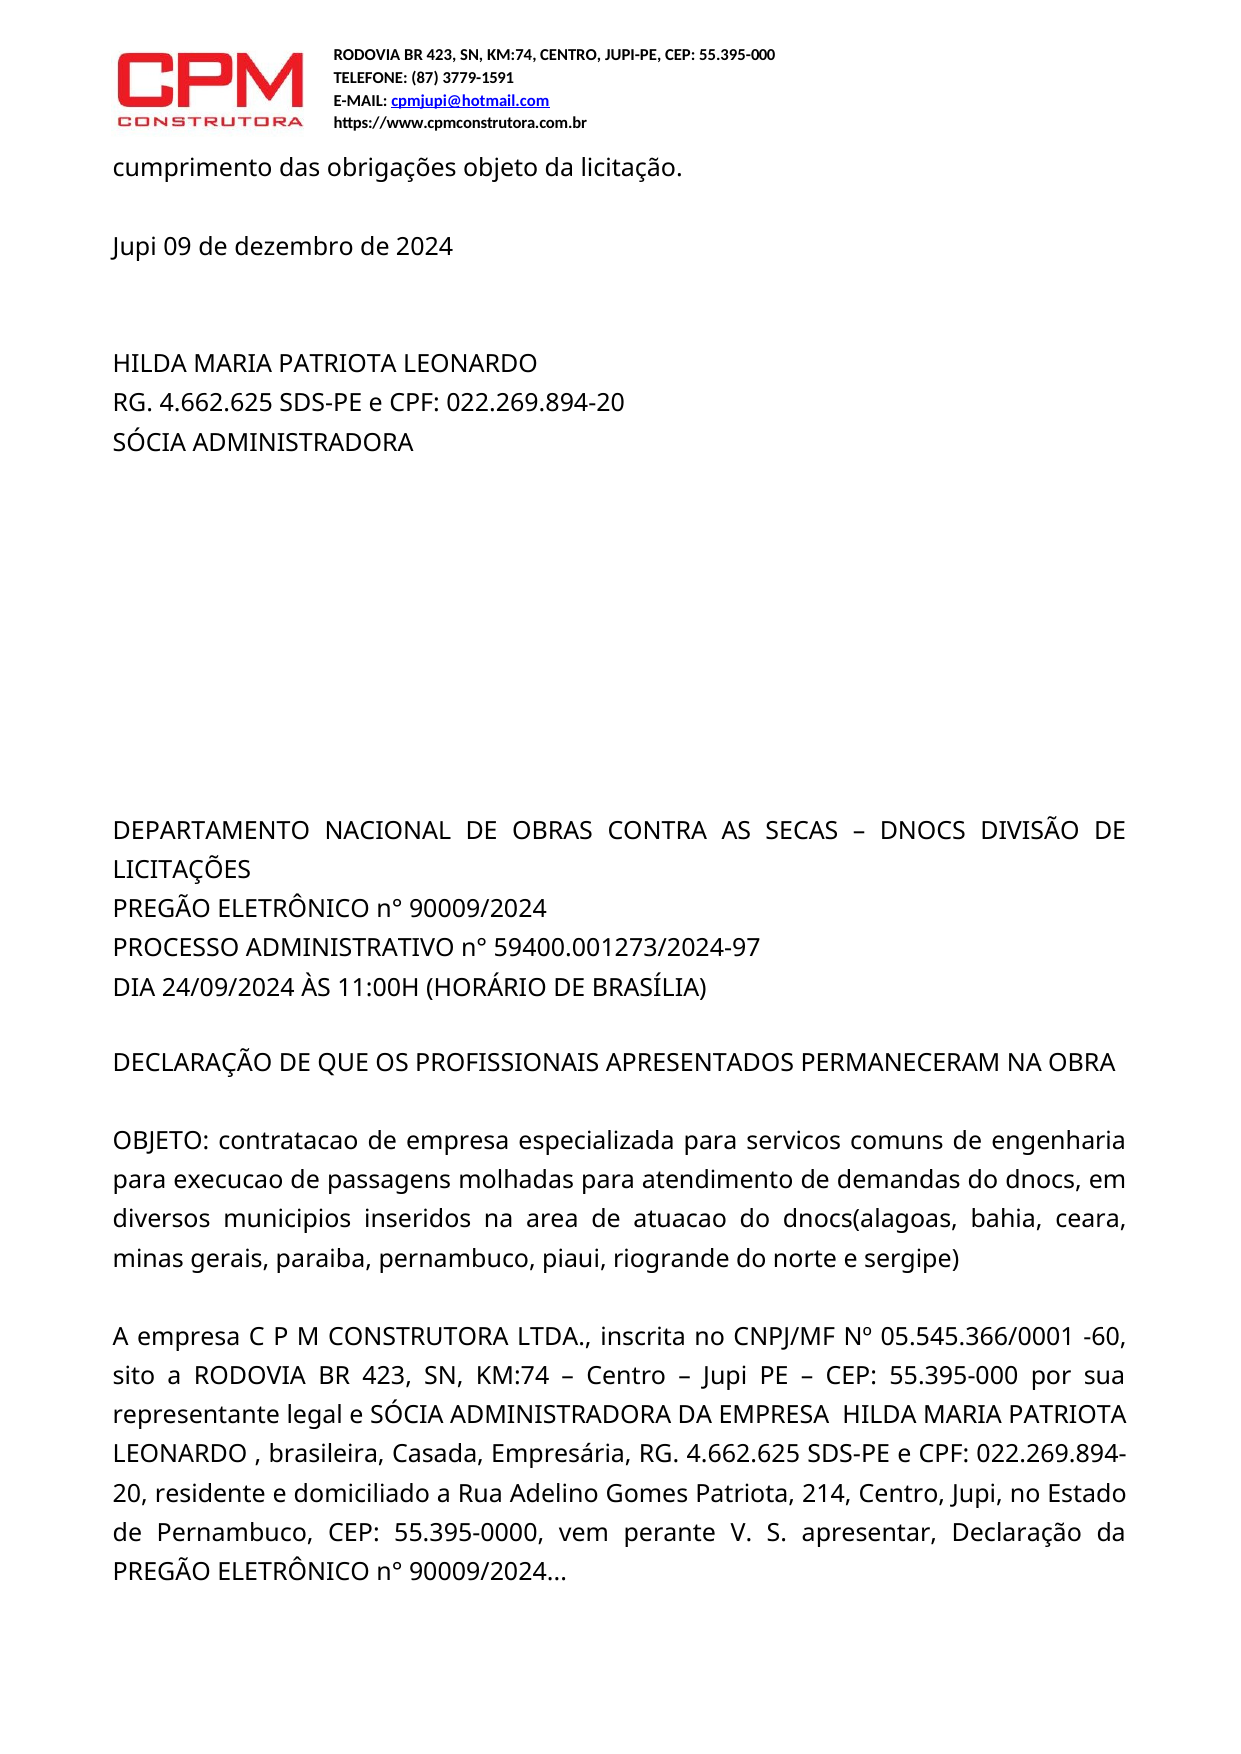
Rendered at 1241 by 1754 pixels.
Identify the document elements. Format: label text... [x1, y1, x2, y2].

text SÓCIA ADMINISTRADORA [112, 424, 1128, 458]
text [112, 150, 1128, 184]
text Jupi 09 de dezembro de 2024 [112, 228, 1128, 262]
picture [111, 50, 305, 137]
text RG. 4.662.625 SDS-PE e CPF: 022.269.894-20 [112, 385, 1128, 419]
text DEPARTAMENTO NACIONAL DE OBRAS CONTRA AS SECAS – DNOCS DIVISÃO DE LICITAÇÕES [112, 813, 1128, 886]
text PREGÃO ELETRÔNICO n° 90009/2024 [112, 891, 1128, 925]
text A empresa C P M CONSTRUTORA LTDA., inscrita no CNPJ/MF Nº 05.545.366/0001 -60, sito a RODOVIA BR 423, SN, KM:74 – Centro – Jupi PE – CEP: 55.395-000 por sua representante legal e SÓCIA ADMINISTRADORA DA EMPRESA HILDA MARIA PATRIOTA LEONARDO , brasileira, Casada, Empresária, RG. 4.662.625 SDS-PE e CPF: 022.269.894-20, residente e domiciliado a Rua Adelino Gomes Patriota, 214, Centro, Jupi, no Estado de Pernambuco, CEP: 55.395-0000, vem perante V. S. apresentar, Declaração da PREGÃO ELETRÔNICO n° 90009/2024... [112, 1318, 1128, 1588]
text DIA 24/09/2024 ÀS 11:00H (HORÁRIO DE BRASÍLIA) [112, 969, 1128, 1003]
text HILDA MARIA PATRIOTA LEONARDO [112, 346, 1128, 380]
text OBJETO: contratacao de empresa especializada para servicos comuns de engenharia para execucao de passagens molhadas para atendimento de demandas do dnocs, em diversos municipios inseridos na area de atuacao do dnocs(alagoas, bahia, ceara, minas gerais, paraiba, pernambuco, piaui, riogrande do norte e sergipe) [112, 1123, 1128, 1274]
text DECLARAÇÃO DE QUE OS PROFISSIONAIS APRESENTADOS PERMANECERAM NA OBRA [112, 1044, 1128, 1078]
text PROCESSO ADMINISTRATIVO n° 59400.001273/2024-97 [112, 930, 1128, 964]
